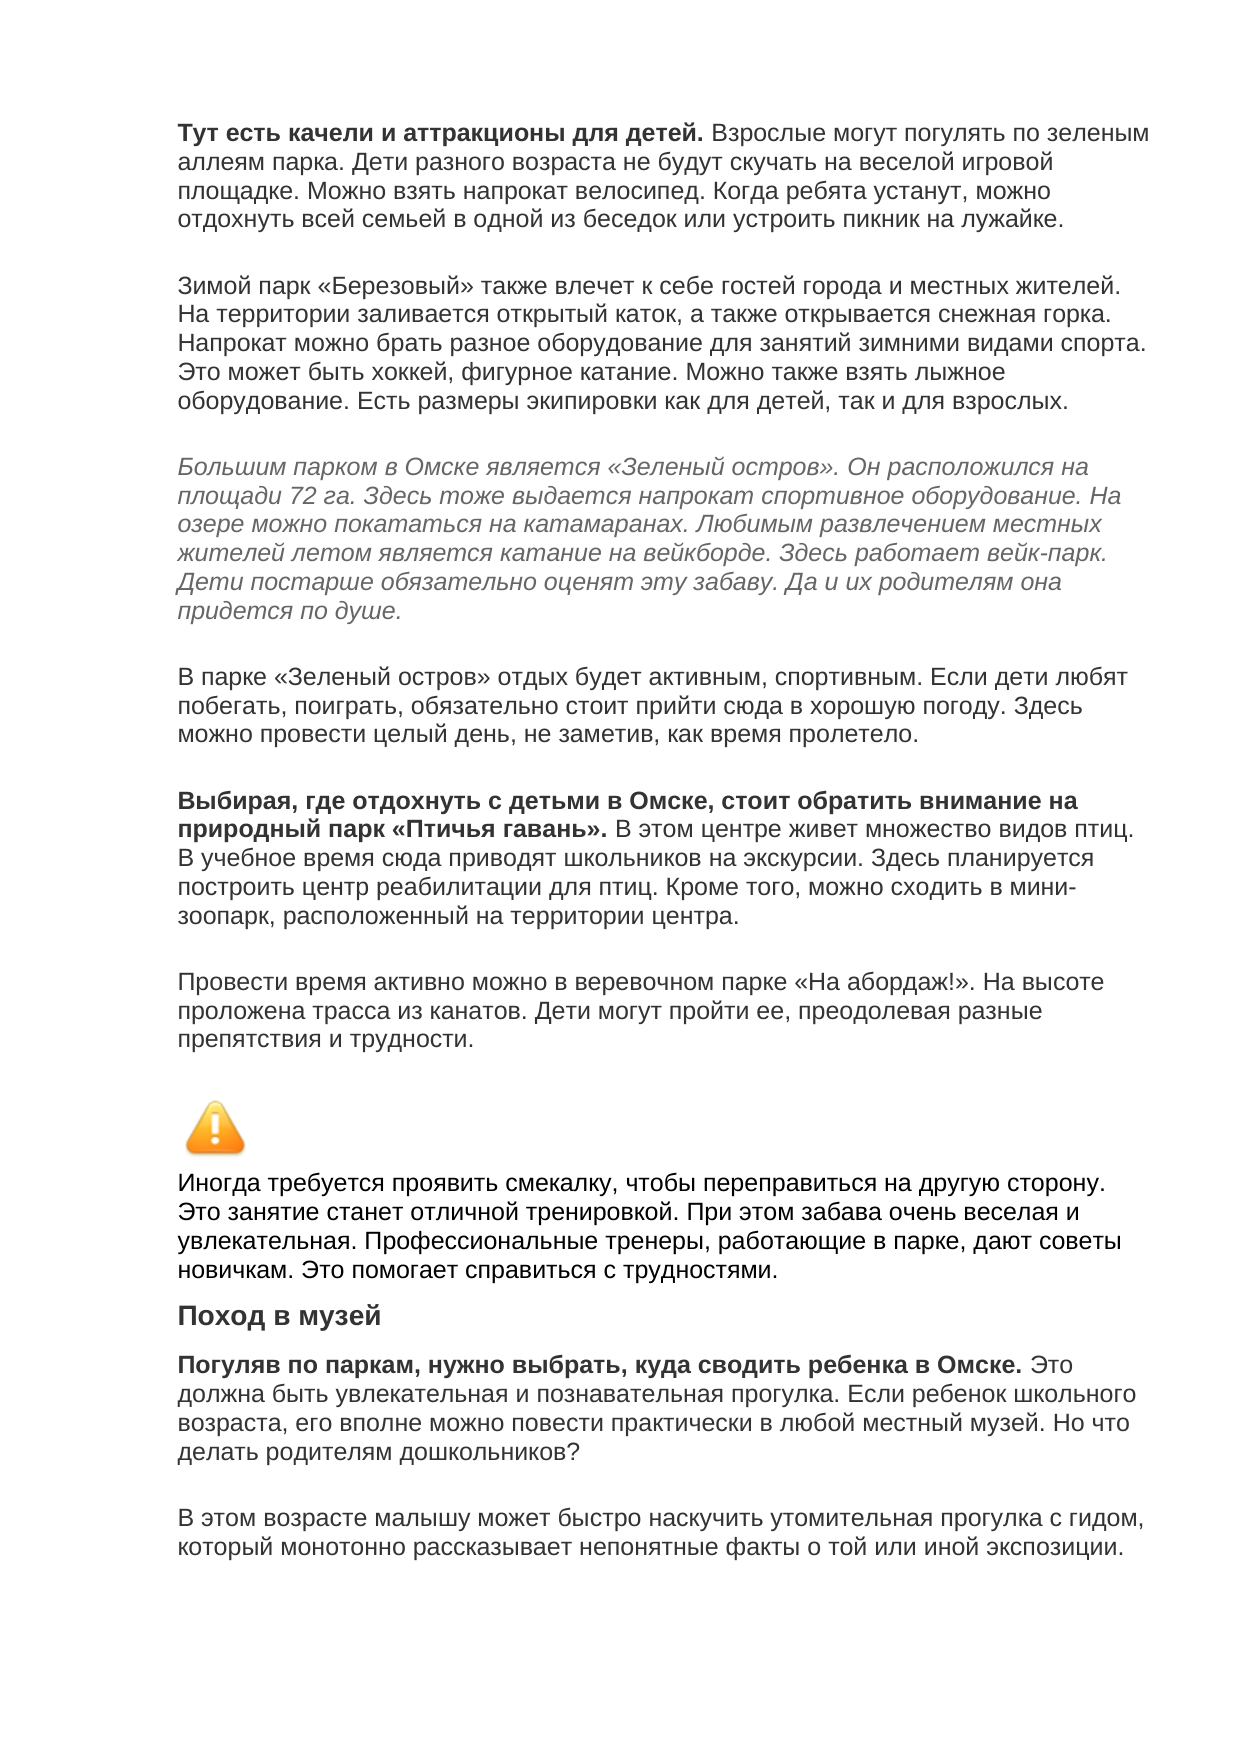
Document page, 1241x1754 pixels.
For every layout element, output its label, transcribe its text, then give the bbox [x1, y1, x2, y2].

text Погуляв по паркам, нужно выбрать, куда сводить ребенка в Омске. Это должна быть увлекательная и познавательная прогулка. Если ребенок школьного возраста, его вполне можно повести практически в любой местный музей. Но что делать родителям дошкольников? [177, 1350, 1152, 1465]
text Поход в музей [177, 1299, 1152, 1331]
text Зимой парк «Березовый» также влечет к себе гостей города и местных жителей. На территории заливается открытый каток, а также открывается снежная горка. Напрокат можно брать разное оборудование для занятий зимними видами спорта. Это может быть хоккей, фигурное катание. Можно также взять лыжное оборудование. Есть размеры экипировки как для детей, так и для взрослых. [177, 271, 1152, 414]
picture [177, 1090, 255, 1169]
text В парке «Зеленый остров» отдых будет активным, спортивным. Если дети любят побегать, поиграть, обязательно стоит прийти сюда в хорошую погоду. Здесь можно провести целый день, не заметив, как время пролетело. [177, 662, 1152, 748]
text В этом возрасте малышу может быстро наскучить утомительная прогулка с гидом, который монотонно рассказывает непонятные факты о той или иной экспозиции. [177, 1503, 1152, 1560]
text Выбирая, где отдохнуть с детьми в Омске, стоит обратить внимание на природный парк «Птичья гавань». В этом центре живет множество видов птиц. В учебное время сюда приводят школьников на экскурсии. Здесь планируется построить центр реабилитации для птиц. Кроме того, можно сходить в мини-зоопарк, расположенный на территории центра. [177, 786, 1152, 929]
text Провести время активно можно в веревочном парке «На абордаж!». На высоте проложена трасса из канатов. Дети могут пройти ее, преодолевая разные препятствия и трудности. [177, 967, 1152, 1053]
text Тут есть качели и аттракционы для детей. Взрослые могут погулять по зеленым аллеям парка. Дети разного возраста не будут скучать на веселой игровой площадке. Можно взять напрокат велосипед. Когда ребята устанут, можно отдохнуть всей семьей в одной из беседок или устроить пикник на лужайке. [177, 118, 1152, 233]
text Иногда требуется проявить смекалку, чтобы переправиться на другую сторону. Это занятие станет отличной тренировкой. При этом забава очень веселая и увлекательная. Профессиональные тренеры, работающие в парке, дают советы новичкам. Это помогает справиться с трудностями. [177, 1168, 1152, 1283]
text Большим парком в Омске является «Зеленый остров». Он расположился на площади 72 га. Здесь тоже выдается напрокат спортивное оборудование. На озере можно покататься на катамаранах. Любимым развлечением местных жителей летом является катание на вейкборде. Здесь работает вейк-парк. Дети постарше обязательно оценят эту забаву. Да и их родителям она придется по душе. [177, 452, 1152, 624]
